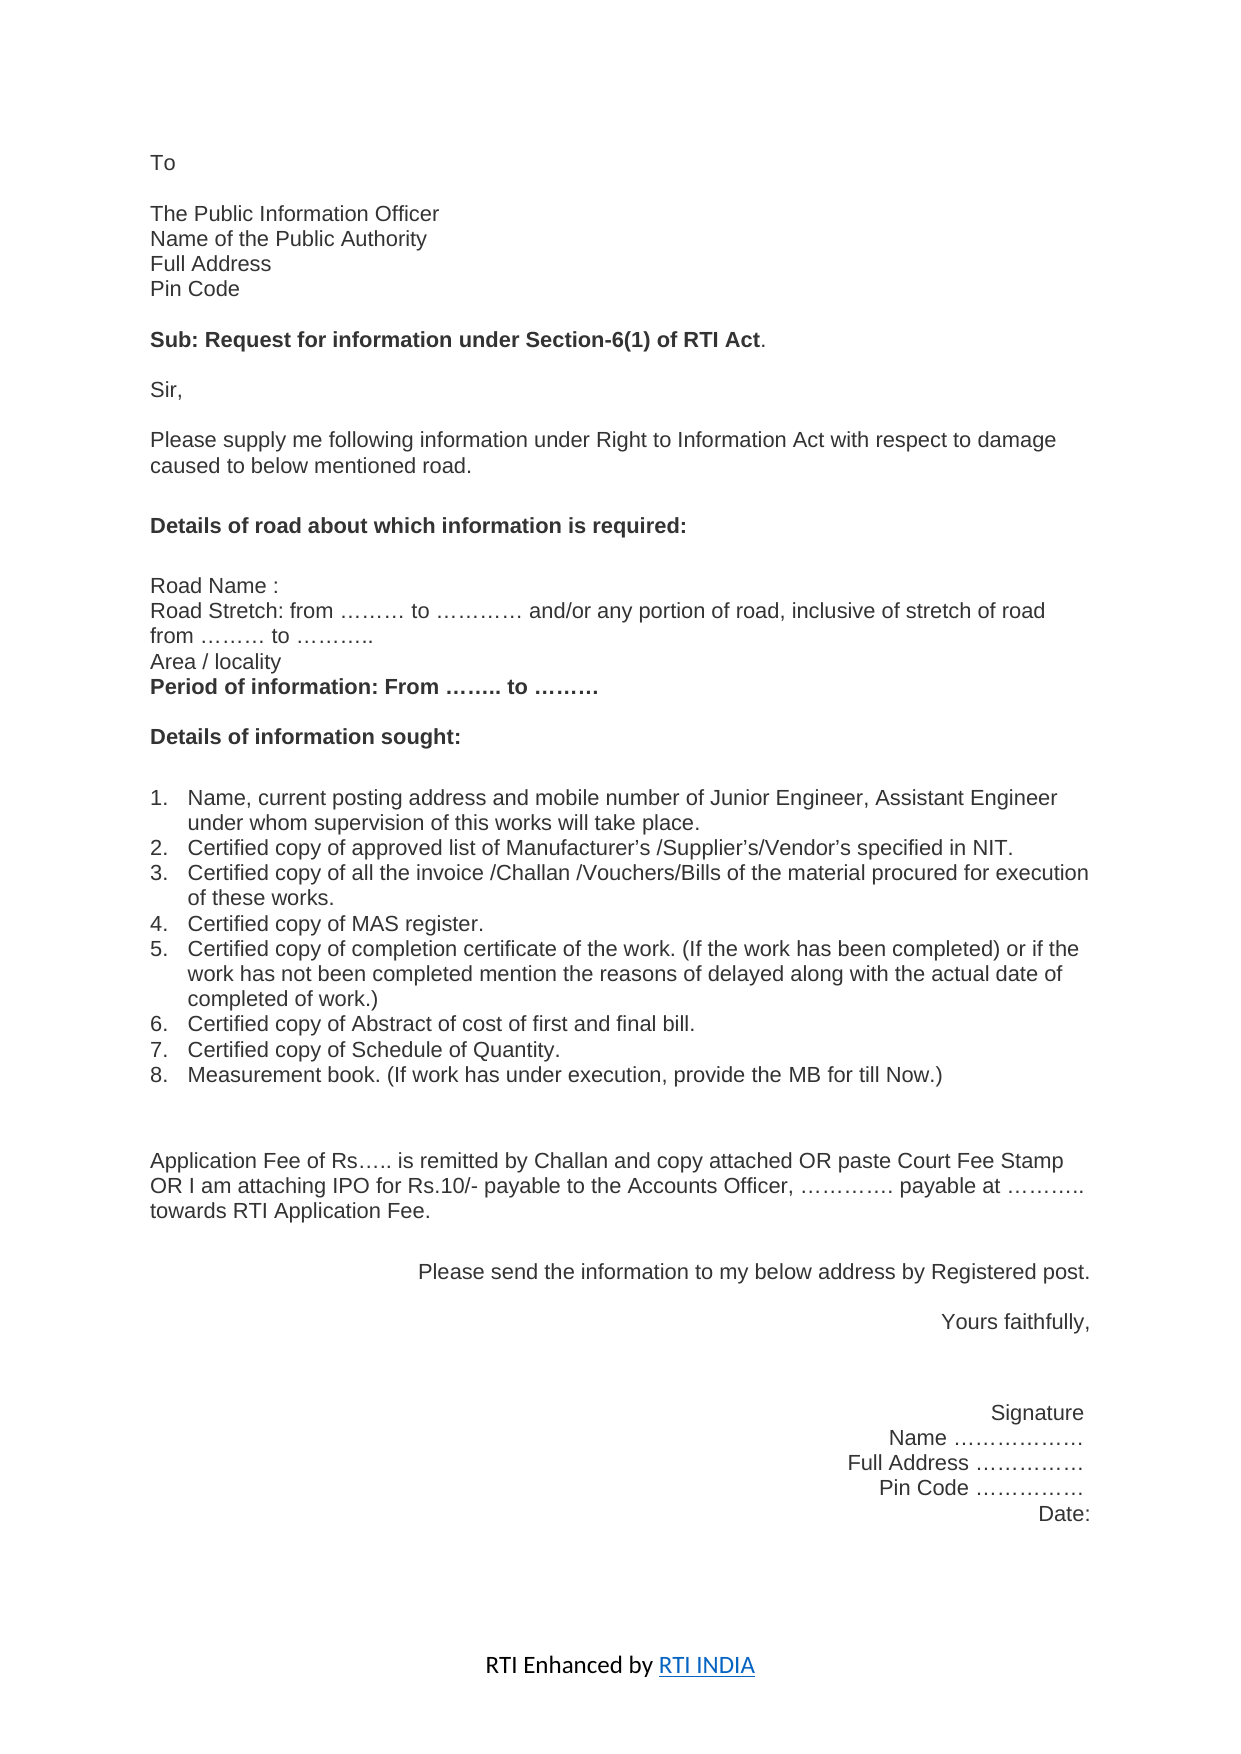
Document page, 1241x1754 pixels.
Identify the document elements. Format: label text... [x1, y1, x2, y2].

list Certified copy of Schedule of Quantity. [150, 1036, 1090, 1062]
text Details of road about which information is required: [150, 513, 1090, 538]
list Certified copy of Abstract of cost of first and final bill. [150, 1011, 1090, 1036]
text Application Fee of Rs….. is remitted by Challan and copy attached OR paste Court Fee Stamp OR I am attaching IPO for Rs.10/- payable to the Accounts Officer, …………. payable at ……….. towards RTI Application Fee. [150, 1148, 1090, 1223]
list Name, current posting address and mobile number of Junior Engineer, Assistant Engineer under whom supervision of this works will take place. [150, 784, 1090, 835]
text Road Name : Road Stretch: from ……… to ………… and/or any portion of road, inclusive of stretch of road from ……… to ……….. Area / locality Period of information: From …….. to ……… Details of information sought: [150, 573, 1090, 749]
list Certified copy of approved list of Manufacturer’s /Supplier’s/Vendor’s specified in NIT. [150, 835, 1090, 860]
list Certified copy of MAS register. [150, 910, 1090, 936]
list Certified copy of completion certificate of the work. (If the work has been completed) or if the work has not been completed mention the reasons of delayed along with the actual date of completed of work.) [150, 936, 1090, 1011]
list Certified copy of all the invoice /Challan /Vouchers/Bills of the material procured for execution of these works. [150, 860, 1090, 910]
list Measurement book. (If work has under execution, provide the MB for till Now.) [150, 1062, 1090, 1087]
text To The Public Information Officer Name of the Public Authority Full Address Pin Code Sub: Request for information under Section-6(1) of RTI Act. Sir, Please supply me following information under Right to Information Act with respect to damage caused to below mentioned road. [150, 150, 1090, 478]
text Please send the information to my below address by Registered post. Yours faithfully, [150, 1258, 1090, 1365]
text Signature Name ……………… Full Address …………… Pin Code …………… Date: [150, 1400, 1090, 1526]
